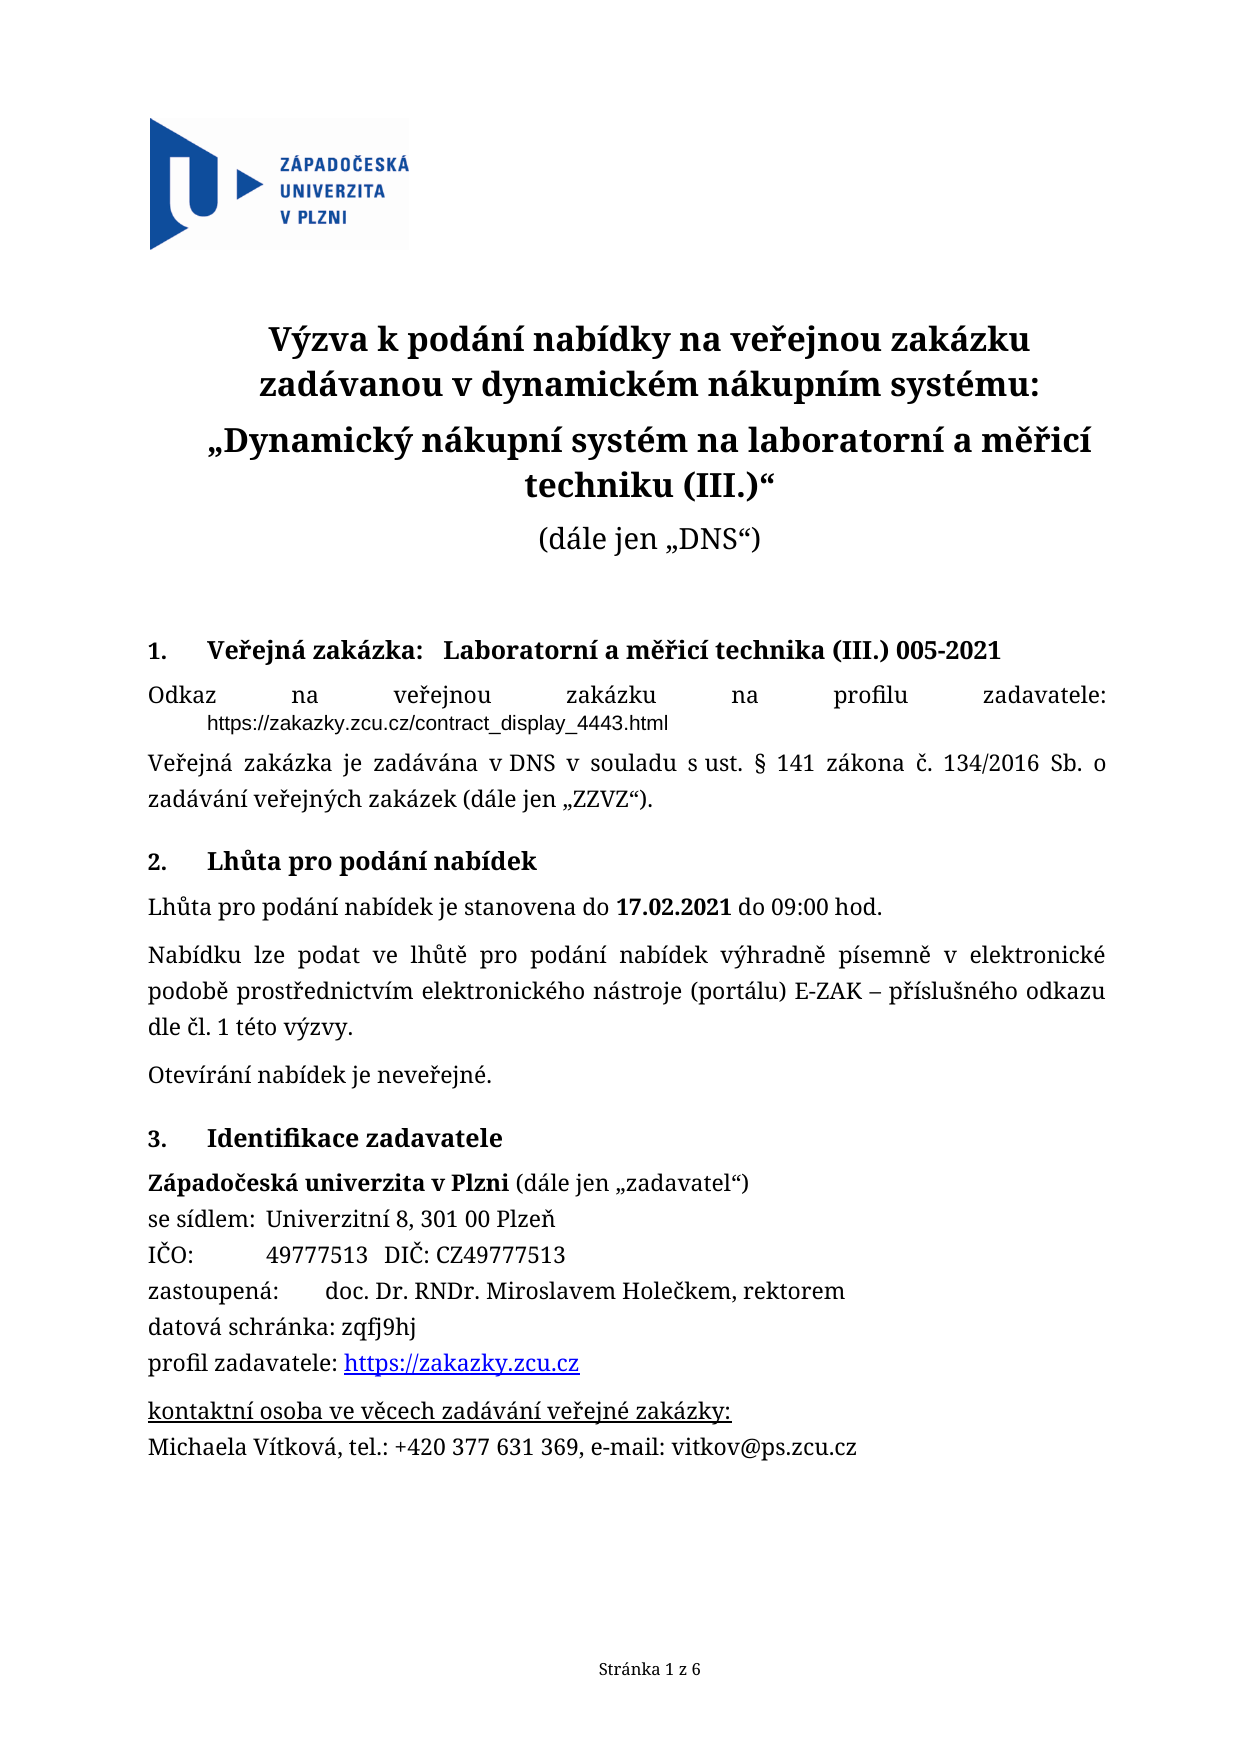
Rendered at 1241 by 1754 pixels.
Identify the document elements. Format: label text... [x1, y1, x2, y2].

text IČO: 49777513 DIČ: CZ49777513 [148, 1239, 1107, 1270]
text Odkaz na veřejnou zakázku na profilu zadavatele: https://zakazky.zcu.cz/contract_display_4443.html [148, 679, 1107, 735]
text zastoupená: doc. Dr. RNDr. Miroslavem Holečkem, rektorem [148, 1275, 1107, 1306]
text profil zadavatele: https://zakazky.zcu.cz [148, 1347, 1107, 1378]
text Otevírání nabídek je neveřejné. [148, 1059, 1107, 1091]
text Lhůta pro podání nabídek je stanovena do 17.02.2021 do 09:00 hod. [148, 891, 1107, 922]
text Západočeská univerzita v Plzni (dále jen „zadavatel“) [148, 1167, 1107, 1198]
subtitle Lhůta pro podání nabídek [148, 844, 1107, 878]
text Veřejná zakázka je zadávána v DNS v souladu s ust. § 141 zákona č. 134/2016 Sb. o zadávání veřejných zakázek (dále jen „ZZVZ“). [148, 747, 1107, 814]
text kontaktní osoba ve věcech zadávání veřejné zakázky: [148, 1395, 1107, 1426]
subtitle Veřejná zakázka: Laboratorní a měřicí technika (III.) 005-2021 [148, 633, 1107, 667]
text Výzva k podání nabídky na veřejnou zakázku zadávanou v dynamickém nákupním systému: [192, 316, 1107, 406]
text datová schránka: zqfj9hj [148, 1311, 1107, 1342]
text (dále jen „DNS“) [192, 518, 1107, 558]
text Michaela Vítková, tel.: +420 377 631 369, e-mail: vitkov@ps.zcu.cz [148, 1431, 1107, 1462]
picture [150, 118, 409, 250]
subtitle Identifikace zadavatele [148, 1120, 1107, 1154]
text Nabídku lze podat ve lhůtě pro podání nabídek výhradně písemně v elektronické podobě prostřednictvím elektronického nástroje (portálu) E-ZAK – příslušného odkazu dle čl. 1 této výzvy. [148, 939, 1107, 1042]
text „Dynamický nákupní systém na laboratorní a měřicí techniku (III.)“ [192, 417, 1107, 508]
text se sídlem: Univerzitní 8, 301 00 Plzeň [148, 1203, 1107, 1234]
